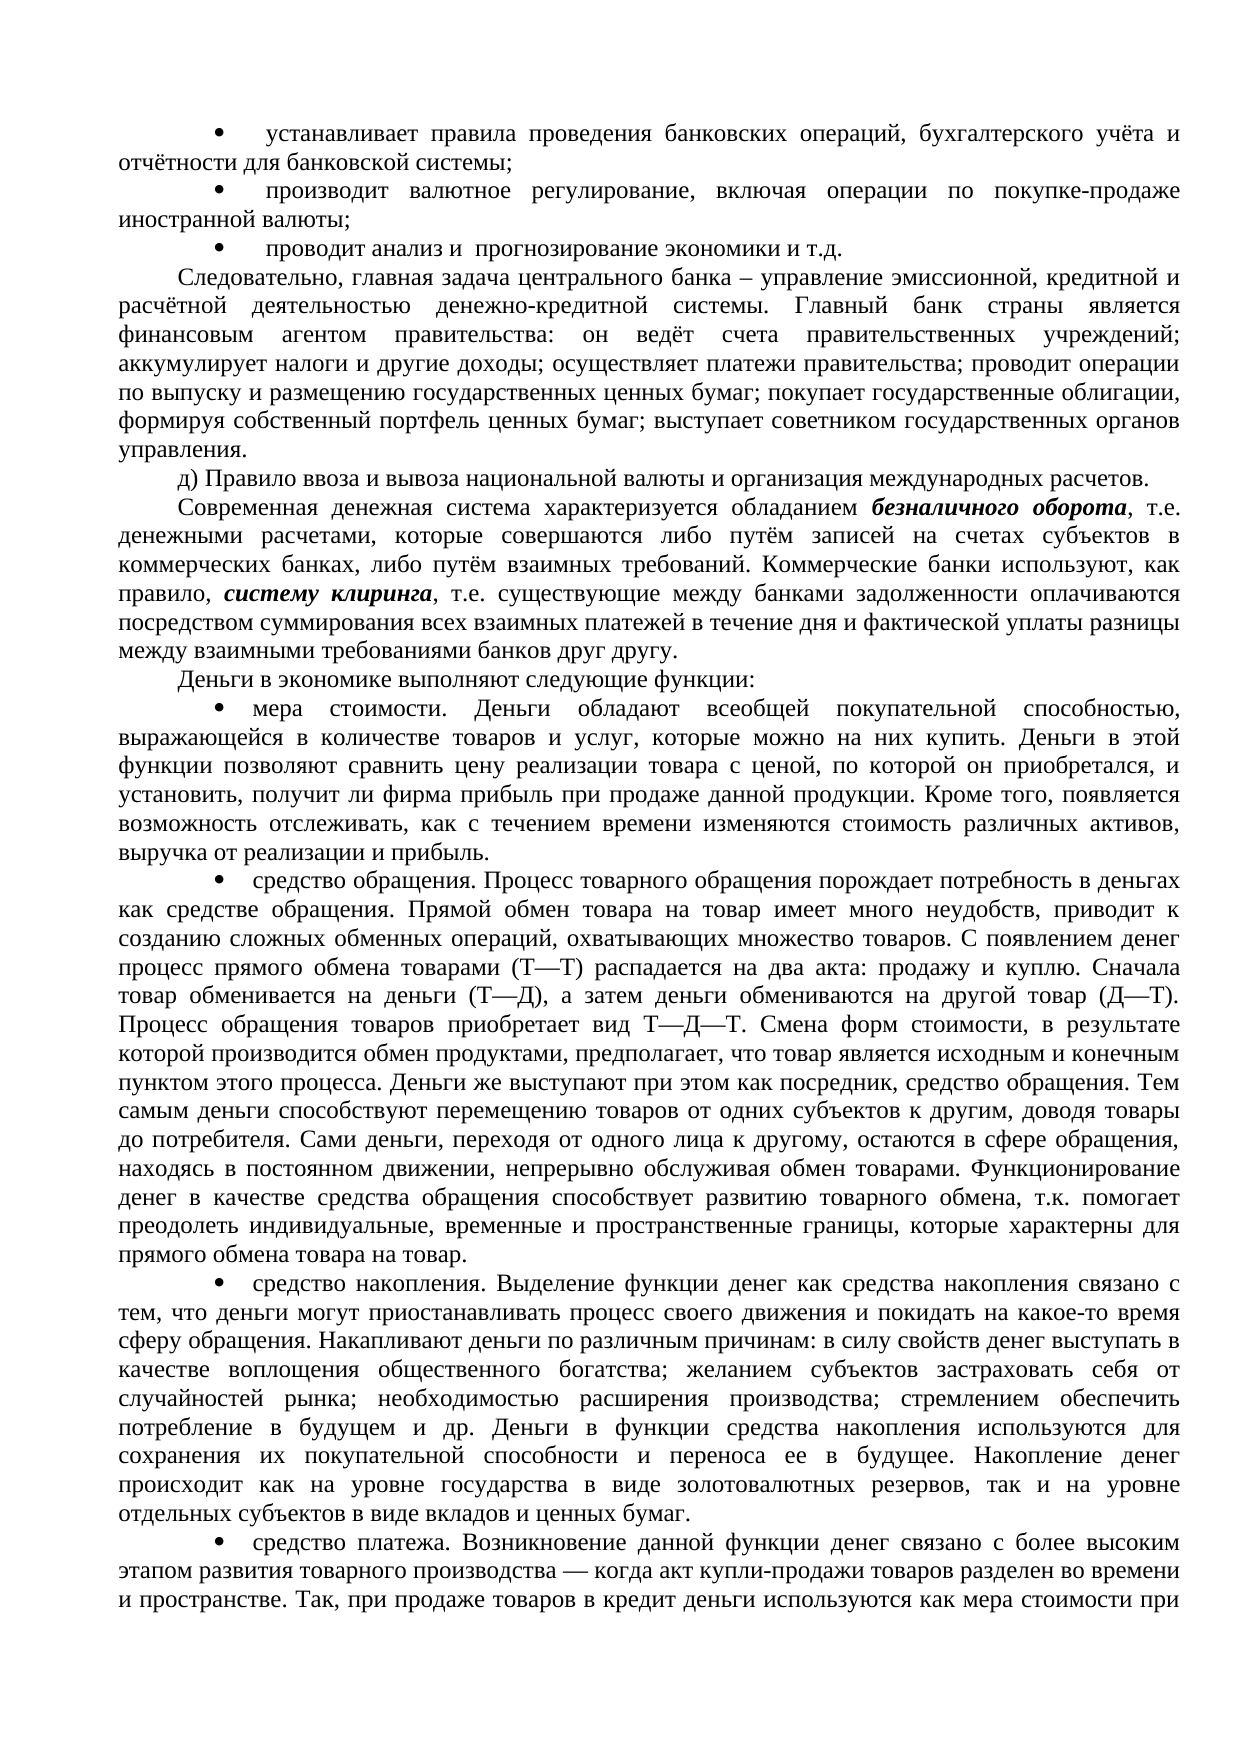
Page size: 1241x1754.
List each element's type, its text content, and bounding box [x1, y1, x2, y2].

list мера стоимости. Деньги обладают всеобщей покупательной способностью, выражающейся в количестве товаров и услуг, которые можно на них купить. Деньги в этой функции позволяют сравнить цену реализации товара с ценой, по которой он приобретался, и установить, получит ли фирма прибыль при продаже данной продукции. Кроме того, появляется возможность отслеживать, как с течением времени изменяются стоимость различных активов, выручка от реализации и прибыль. [118, 693, 1181, 866]
list производит валютное регулирование, включая операции по покупке-продаже иностранной валюты; [118, 176, 1181, 233]
text Следовательно, главная задача центрального банка – управление эмиссионной, кредитной и расчётной деятельностью денежно-кредитной системы. Главный банк страны является финансовым агентом правительства: он ведёт счета правительственных учреждений; аккумулирует налоги и другие доходы; осуществляет платежи правительства; проводит операции по выпуску и размещению государственных ценных бумаг; покупает государственные облигации, формируя собственный портфель ценных бумаг; выступает советником государственных органов управления. [118, 262, 1181, 463]
text д) Правило ввоза и вывоза национальной валюты и организация международных расчетов. [118, 463, 1181, 492]
text Деньги в экономике выполняют следующие функции: [118, 664, 1181, 693]
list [118, 1527, 1181, 1613]
list проводит анализ и прогнозирование экономики и т.д. [118, 233, 1181, 262]
list средство накопления. Выделение функции денег как средства накопления связано с тем, что деньги могут приостанавливать процесс своего движения и покидать на какое-то время сферу обращения. Накапливают деньги по различным причинам: в силу свойств денег выступать в качестве воплощения общественного богатства; желанием субъектов застраховать себя от случайностей рынка; необходимостью расширения производства; стремлением обеспечить потребление в будущем и др. Деньги в функции средства накопления используются для сохранения их покупательной способности и переноса ее в будущее. Накопление денег происходит как на уровне государства в виде золотовалютных резервов, так и на уровне отдельных субъектов в виде вкладов и ценных бумаг. [118, 1268, 1181, 1527]
list устанавливает правила проведения банковских операций, бухгалтерского учёта и отчётности для банковской системы; [118, 118, 1181, 176]
text Современная денежная система характеризуется обладанием безналичного оборота, т.е. денежными расчетами, которые совершаются либо путём записей на счетах субъектов в коммерческих банках, либо путём взаимных требований. Коммерческие банки используют, как правило, систему клиринга, т.е. существующие между банками задолженности оплачиваются посредством суммирования всех взаимных платежей в течение дня и фактической уплаты разницы между взаимными требованиями банков друг другу. [118, 492, 1181, 664]
list средство обращения. Процесс товарного обращения порождает потребность в деньгах как средстве обращения. Прямой обмен товара на товар имеет много неудобств, приводит к созданию сложных обменных операций, охватывающих множество товаров. С появлением денег процесс прямого обмена товарами (Т—Т) распадается на два акта: продажу и куплю. Сначала товар обменивается на деньги (Т—Д), а затем деньги обмениваются на другой товар (Д—Т). Процесс обращения товаров приобретает вид Т—Д—Т. Смена форм стоимости, в результате которой производится обмен продуктами, предполагает, что товар является исходным и конечным пунктом этого процесса. Деньги же выступают при этом как посредник, средство обращения. Тем самым деньги способствуют перемещению товаров от одних субъектов к другим, доводя товары до потребителя. Сами деньги, переходя от одного лица к другому, остаются в сфере обращения, находясь в постоянном движении, непрерывно обслуживая обмен товарами. Функционирование денег в качестве средства обращения способствует развитию товарного обмена, т.к. помогает преодолеть индивидуальные, временные и пространственные границы, которые характерны для прямого обмена товара на товар. [118, 866, 1181, 1268]
